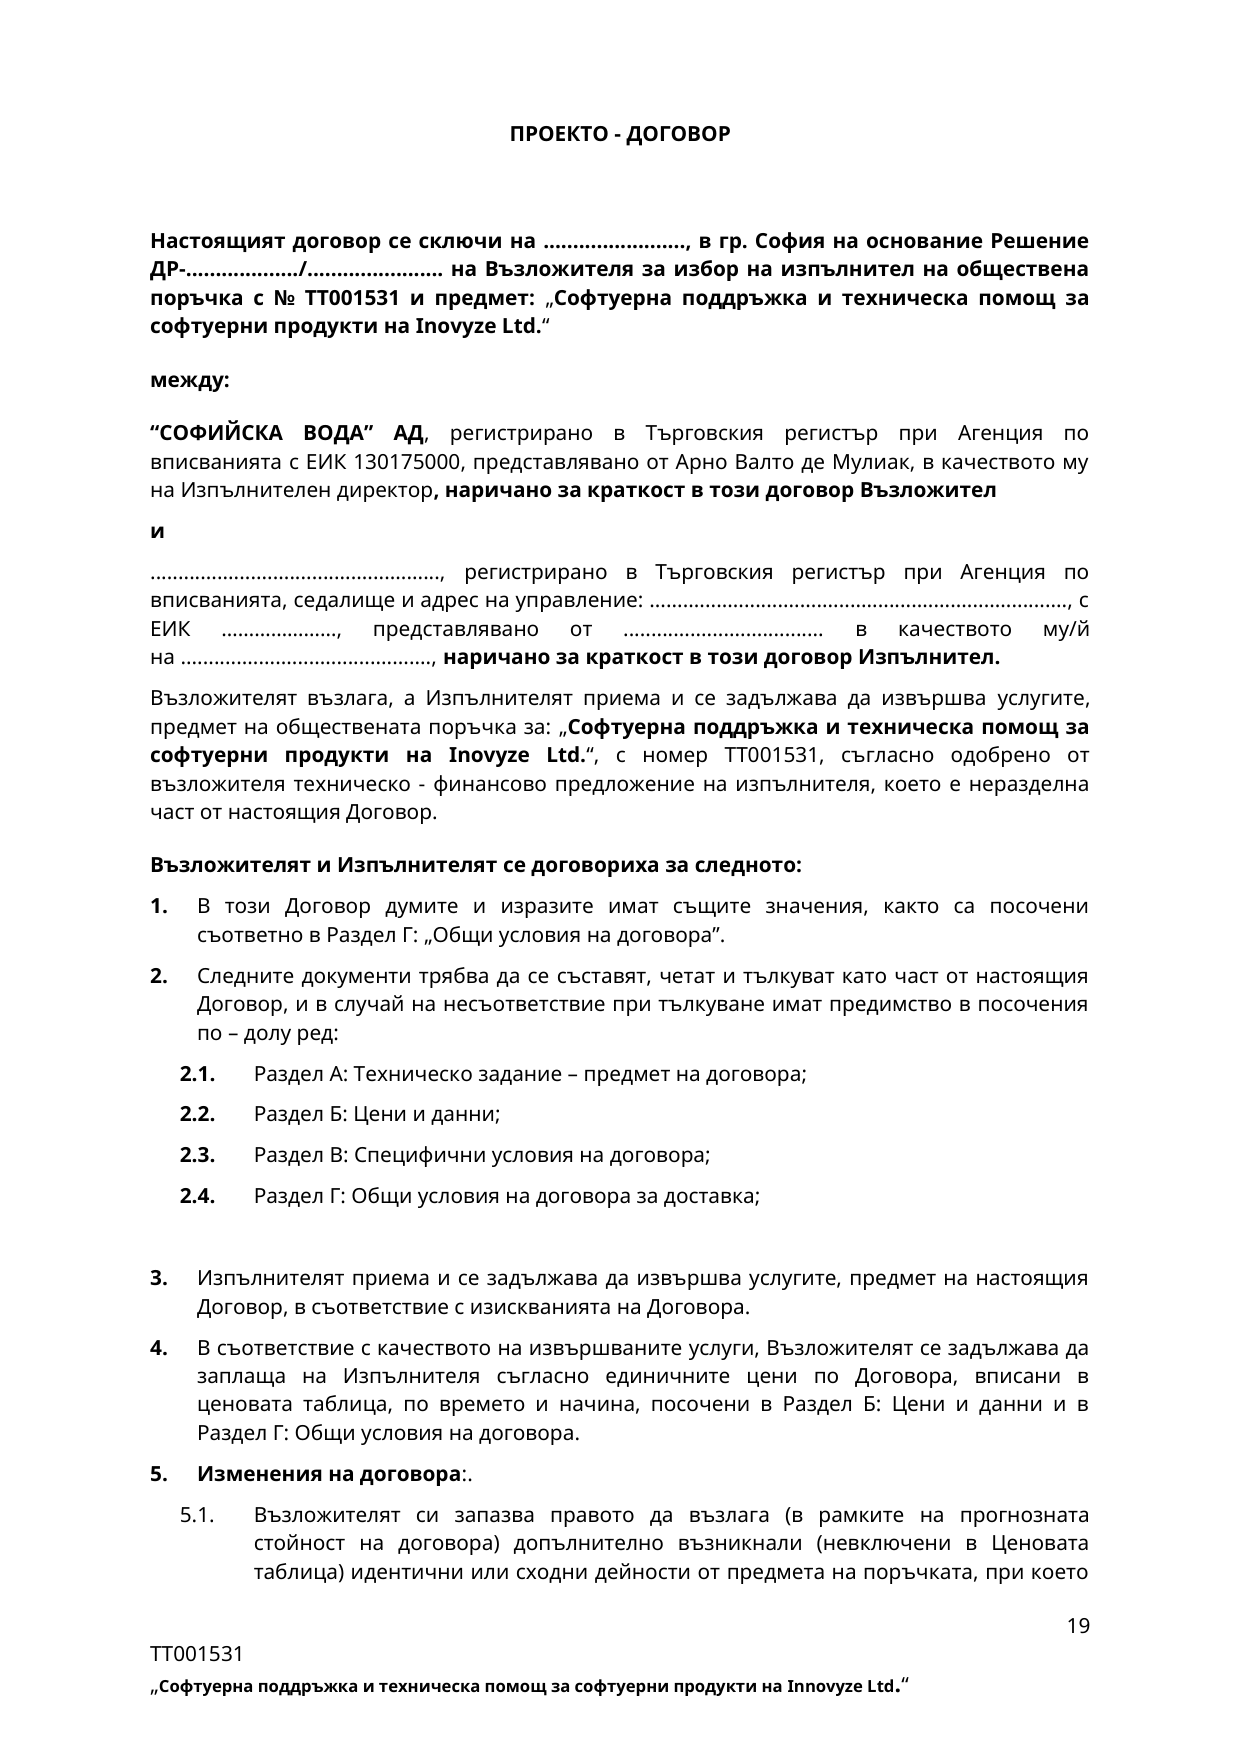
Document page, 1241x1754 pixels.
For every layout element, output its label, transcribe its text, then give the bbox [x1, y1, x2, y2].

title Настоящият договор се сключи на ........................, в гр. София на основание Решение ДР-.................../....................... на Възложителя за избор на изпълнител на обществена поръчка с № ТТ001531 и предмет: „Софтуерна поддръжка и техническа помощ за софтуерни продукти на Inovyze Ltd.“ [150, 226, 1090, 340]
list Раздел Б: Цени и данни; [179, 1099, 1090, 1128]
list Раздел Г: Общи условия на договора за доставка; [179, 1181, 1090, 1210]
text ...................................................., регистрирано в Търговския регистър при Агенция по вписванията, седалище и адрес на управление: ..........................................................................., с ЕИК …………………, представлявано от .................................... в качеството му/й на ............................................., наричано за краткост в този договор Изпълнител. [150, 557, 1090, 671]
list Следните документи трябва да се съставят, четат и тълкуват като част от настоящия Договор, и в случай на несъответствие при тълкуване имат предимство в посочения по – долу ред: [150, 961, 1090, 1046]
list Изменения на договора:. [150, 1459, 1090, 1487]
text Възложителят и Изпълнителят се договориха за следното: [150, 851, 1090, 879]
list В съответствие с качеството на извършваните услуги, Възложителят се задължава да заплаща на Изпълнителя съгласно единичните цени по Договора, вписани в ценовата таблица, по времето и начина, посочени в Раздел Б: Цени и данни и в Раздел Г: Общи условия на договора. [150, 1333, 1090, 1446]
text “СОФИЙСКА ВОДА” АД, регистрирано в Търговския регистър при Агенция по вписванията с ЕИК 130175000, представлявано от Арно Валто де Мулиак, в качеството му на Изпълнителен директор, наричано за краткост в този договор Възложител [150, 418, 1090, 504]
text между: [150, 365, 1090, 393]
list В този Договор думите и изразите имат същите значения, както са посочени съответно в Раздел Г: „Общи условия на договора”. [150, 891, 1090, 948]
list Раздел В: Специфични условия на договора; [179, 1141, 1090, 1169]
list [179, 1500, 1090, 1585]
title Възложителят възлага, а Изпълнителят приема и се задължава да извършва услугите, предмет на обществената поръчка за: „Софтуерна поддръжка и техническа помощ за софтуерни продукти на Inovyze Ltd.“, с номер ТТ001531, съгласно одобрено от възложителя техническо - финансово предложение на изпълнителя, което е неразделна част от настоящия Договор. [150, 683, 1090, 826]
list Раздел А: Техническо задание – предмет на договора; [179, 1059, 1090, 1087]
list Изпълнителят приема и се задължава да извършва услугите, предмет на настоящия Договор, в съответствие с изискванията на Договора. [150, 1263, 1090, 1320]
title ПРОЕКТО - ДОГОВОР [150, 119, 1090, 148]
text и [150, 516, 1090, 544]
